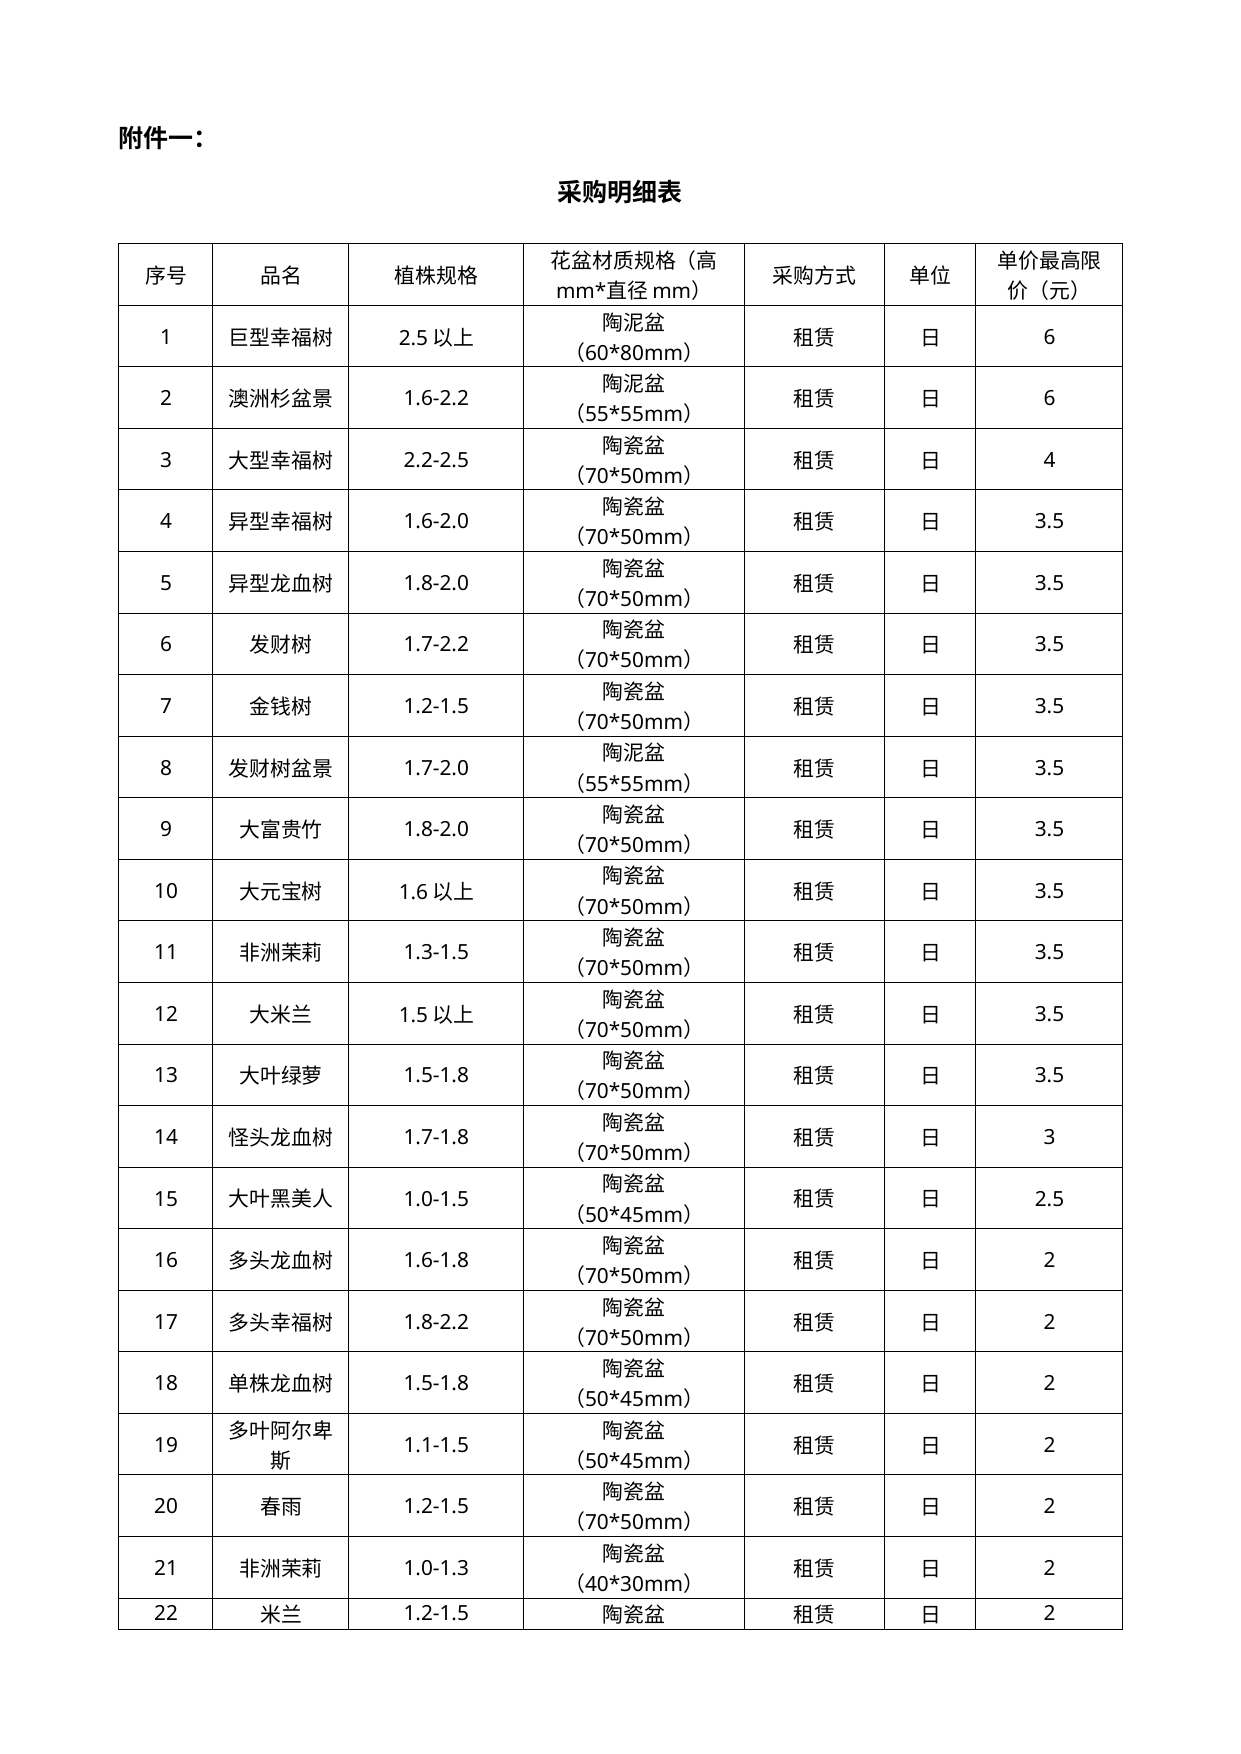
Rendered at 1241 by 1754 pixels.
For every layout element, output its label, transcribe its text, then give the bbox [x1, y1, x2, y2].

table_header 采购方式 [745, 244, 884, 305]
table_cell 租赁 [745, 1475, 884, 1536]
table_cell 异型龙血树 [213, 552, 348, 612]
table_cell 租赁 [745, 1229, 884, 1290]
table_cell 14 [119, 1106, 212, 1167]
table_cell 日 [885, 306, 975, 366]
table_header 单位 [885, 244, 975, 305]
table_cell 大元宝树 [213, 860, 348, 920]
table_cell 1.5-1.8 [349, 1352, 523, 1413]
table_cell 3 [119, 429, 212, 489]
table_cell 租赁 [745, 798, 884, 859]
table_header 花盆材质规格（高mm*直径mm） [524, 244, 744, 305]
table_cell 2.2-2.5 [349, 429, 523, 489]
table_cell 5 [119, 552, 212, 612]
table_cell 9 [119, 798, 212, 859]
table_cell 日 [885, 921, 975, 982]
table_cell 2 [976, 1475, 1122, 1536]
table_cell 3.5 [976, 983, 1122, 1043]
table_cell 巨型幸福树 [213, 306, 348, 366]
table_cell 日 [885, 490, 975, 551]
table_cell 租赁 [745, 1045, 884, 1105]
table_cell 陶瓷盆（70*50mm） [524, 1045, 744, 1105]
table_cell 日 [885, 552, 975, 612]
table_cell 1.6-2.0 [349, 490, 523, 551]
table_cell 12 [119, 983, 212, 1043]
table_cell 4 [976, 429, 1122, 489]
table_cell 1.7-2.2 [349, 614, 523, 674]
table_cell 18 [119, 1352, 212, 1413]
table_cell 2.5以上 [349, 306, 523, 366]
table_cell 租赁 [745, 429, 884, 489]
table_cell 6 [976, 367, 1122, 428]
table_cell 1.2-1.5 [349, 1475, 523, 1536]
table_cell 大富贵竹 [213, 798, 348, 859]
table_cell 3.5 [976, 490, 1122, 551]
table_cell 怪头龙血树 [213, 1106, 348, 1167]
table_cell 异型幸福树 [213, 490, 348, 551]
table_cell 日 [885, 737, 975, 797]
table_cell 租赁 [745, 860, 884, 920]
table_header 序号 [119, 244, 212, 305]
table_cell 19 [119, 1414, 212, 1474]
table_cell 多头龙血树 [213, 1229, 348, 1290]
table_cell 陶瓷盆（50*45mm） [524, 1352, 744, 1413]
table_cell 非洲茉莉 [213, 1537, 348, 1597]
table_cell 日 [885, 1537, 975, 1597]
table_cell 1.0-1.5 [349, 1168, 523, 1228]
table_cell 大叶绿萝 [213, 1045, 348, 1105]
table_cell 租赁 [745, 1291, 884, 1351]
table_cell 陶瓷盆（70*50mm） [524, 983, 744, 1043]
table_cell 3.5 [976, 1045, 1122, 1105]
table_cell 2.5 [976, 1168, 1122, 1228]
table_cell 陶瓷盆（45*40mm） [524, 1599, 744, 1629]
table_cell 陶瓷盆（70*50mm） [524, 860, 744, 920]
table_cell 租赁 [745, 1168, 884, 1228]
table_cell 3 [976, 1106, 1122, 1167]
table_cell 大米兰 [213, 983, 348, 1043]
table_cell 租赁 [745, 1414, 884, 1474]
table_cell 6 [976, 306, 1122, 366]
table_cell 陶瓷盆（70*50mm） [524, 675, 744, 736]
table_cell 3.5 [976, 737, 1122, 797]
table_cell 大型幸福树 [213, 429, 348, 489]
table_cell 1.3-1.5 [349, 921, 523, 982]
table_cell 7 [119, 675, 212, 736]
table_cell 陶瓷盆（70*50mm） [524, 798, 744, 859]
table_cell 陶瓷盆（70*50mm） [524, 552, 744, 612]
table_cell 8 [119, 737, 212, 797]
table_cell 1.8-2.0 [349, 798, 523, 859]
table_cell 春雨 [213, 1475, 348, 1536]
table_cell 陶瓷盆（50*45mm） [524, 1414, 744, 1474]
table_cell 日 [885, 1045, 975, 1105]
table_cell 3.5 [976, 860, 1122, 920]
table_cell 2 [976, 1229, 1122, 1290]
table_cell 日 [885, 614, 975, 674]
table_cell 陶瓷盆（70*50mm） [524, 1106, 744, 1167]
table_cell 日 [885, 1168, 975, 1228]
table_cell 日 [885, 1352, 975, 1413]
table_cell 陶瓷盆（70*50mm） [524, 429, 744, 489]
table_header 植株规格 [349, 244, 523, 305]
table_cell 日 [885, 983, 975, 1043]
table_cell 16 [119, 1229, 212, 1290]
table_cell 4 [119, 490, 212, 551]
table_cell 单株龙血树 [213, 1352, 348, 1413]
table_cell 1.5以上 [349, 983, 523, 1043]
table_cell 多叶阿尔卑斯 [213, 1414, 348, 1474]
table_cell 日 [885, 1599, 975, 1629]
table_cell 3.5 [976, 675, 1122, 736]
table_cell 10 [119, 860, 212, 920]
table_cell 1.6以上 [349, 860, 523, 920]
table_cell 陶瓷盆（50*45mm） [524, 1168, 744, 1228]
table_cell 1.7-1.8 [349, 1106, 523, 1167]
table_cell 金钱树 [213, 675, 348, 736]
table_cell 1 [119, 306, 212, 366]
table_cell 陶瓷盆（70*50mm） [524, 490, 744, 551]
table_cell 2 [976, 1537, 1122, 1597]
table_cell 米兰 [213, 1599, 348, 1629]
table_cell 20 [119, 1475, 212, 1536]
table_cell 日 [885, 798, 975, 859]
table_cell 1.0-1.3 [349, 1537, 523, 1597]
table_cell 日 [885, 1106, 975, 1167]
table_cell 多头幸福树 [213, 1291, 348, 1351]
table_cell 2 [119, 367, 212, 428]
table_cell 1.1-1.5 [349, 1414, 523, 1474]
table_cell 租赁 [745, 306, 884, 366]
table_cell 2 [976, 1414, 1122, 1474]
table_cell 21 [119, 1537, 212, 1597]
table_cell 3.5 [976, 798, 1122, 859]
table_cell 租赁 [745, 675, 884, 736]
table_cell 陶瓷盆（70*50mm） [524, 921, 744, 982]
table_cell 非洲茉莉 [213, 921, 348, 982]
table_cell 1.6-2.2 [349, 367, 523, 428]
table_cell 租赁 [745, 614, 884, 674]
table_cell 3.5 [976, 921, 1122, 982]
table_cell 日 [885, 1475, 975, 1536]
table_cell 1.8-2.2 [349, 1291, 523, 1351]
table_cell 发财树 [213, 614, 348, 674]
table_cell 3.5 [976, 614, 1122, 674]
table_cell 2 [976, 1352, 1122, 1413]
table_cell 13 [119, 1045, 212, 1105]
table_cell 2 [976, 1599, 1122, 1629]
text 附件一： [118, 118, 1122, 154]
table_cell 发财树盆景 [213, 737, 348, 797]
table_cell 日 [885, 1414, 975, 1474]
table_cell 日 [885, 429, 975, 489]
text 采购明细表 [118, 172, 1122, 209]
table_cell 15 [119, 1168, 212, 1228]
table_cell 1.8-2.0 [349, 552, 523, 612]
table_cell 陶瓷盆（70*50mm） [524, 614, 744, 674]
table_header 品名 [213, 244, 348, 305]
table_cell 日 [885, 1291, 975, 1351]
table_cell 陶瓷盆（70*50mm） [524, 1291, 744, 1351]
table_cell 租赁 [745, 367, 884, 428]
table_cell 日 [885, 675, 975, 736]
table_cell 租赁 [745, 737, 884, 797]
table_cell 1.6-1.8 [349, 1229, 523, 1290]
table_cell 澳洲杉盆景 [213, 367, 348, 428]
table_cell 陶瓷盆（40*30mm） [524, 1537, 744, 1597]
table_cell 陶泥盆（55*55mm） [524, 367, 744, 428]
table_cell 陶瓷盆（70*50mm） [524, 1229, 744, 1290]
table_cell 陶瓷盆（70*50mm） [524, 1475, 744, 1536]
table_cell 日 [885, 1229, 975, 1290]
table_cell 3.5 [976, 552, 1122, 612]
table_cell 日 [885, 860, 975, 920]
table_cell 1.5-1.8 [349, 1045, 523, 1105]
table_cell 6 [119, 614, 212, 674]
table_cell 1.2-1.5 [349, 1599, 523, 1629]
table_cell 租赁 [745, 1599, 884, 1629]
table_header 单价最高限价（元） [976, 244, 1122, 305]
table_cell 1.2-1.5 [349, 675, 523, 736]
table_cell 22 [119, 1599, 212, 1629]
table_cell 11 [119, 921, 212, 982]
table_cell 1.7-2.0 [349, 737, 523, 797]
table_cell 租赁 [745, 490, 884, 551]
table_cell 17 [119, 1291, 212, 1351]
table_cell 陶泥盆（60*80mm） [524, 306, 744, 366]
table_cell 租赁 [745, 983, 884, 1043]
table_cell 陶泥盆（55*55mm） [524, 737, 744, 797]
table_cell 日 [885, 367, 975, 428]
table_cell 租赁 [745, 1537, 884, 1597]
table_cell 租赁 [745, 552, 884, 612]
table_cell 大叶黑美人 [213, 1168, 348, 1228]
table_cell 租赁 [745, 1352, 884, 1413]
table_cell 2 [976, 1291, 1122, 1351]
table_cell 租赁 [745, 1106, 884, 1167]
table_cell 租赁 [745, 921, 884, 982]
